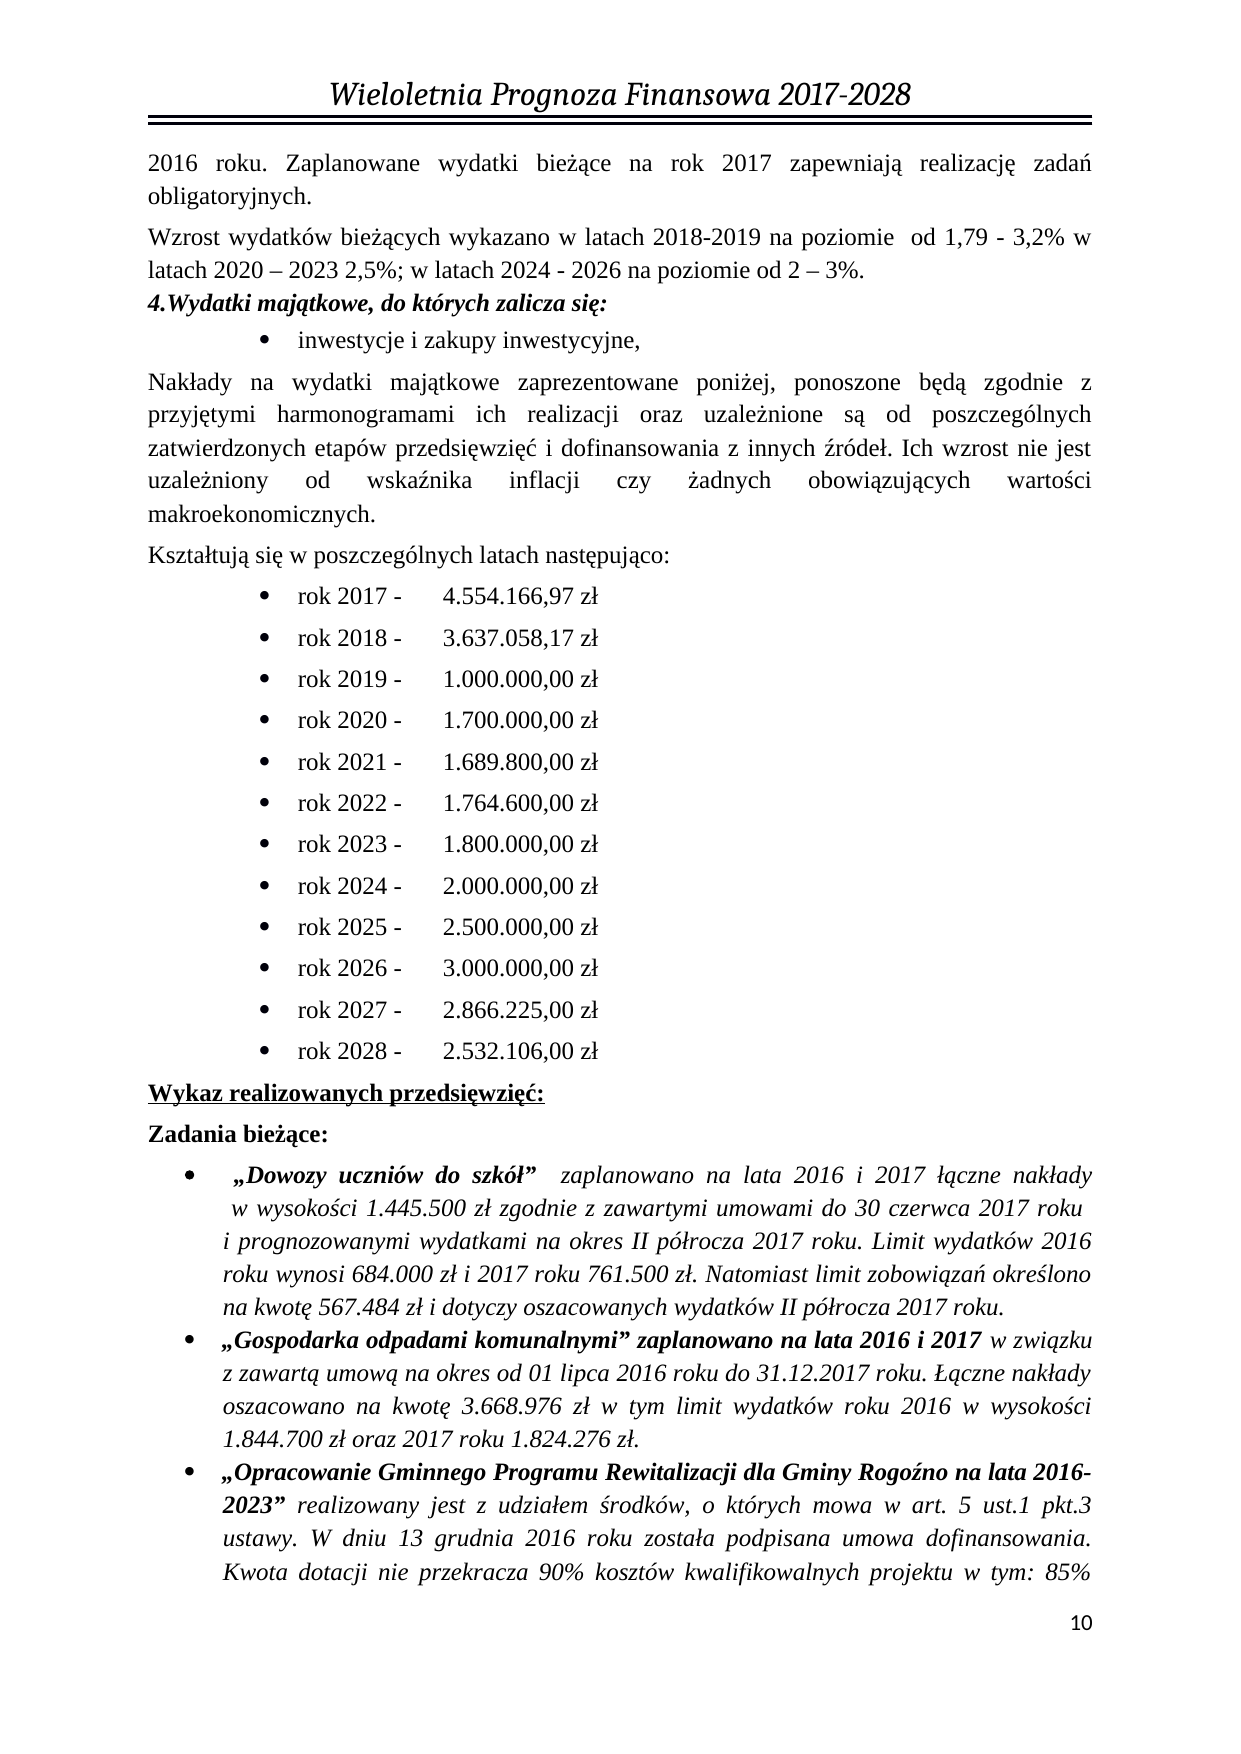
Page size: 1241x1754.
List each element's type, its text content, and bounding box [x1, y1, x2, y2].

list inwestycje i zakupy inwestycyjne, [260, 325, 1092, 354]
list rok 2017 - 4.554.166,97 zł [260, 581, 1092, 610]
list rok 2019 - 1.000.000,00 zł [260, 664, 1092, 693]
list rok 2026 - 3.000.000,00 zł [260, 953, 1092, 982]
list rok 2028 - 2.532.106,00 zł [260, 1036, 1092, 1065]
text Zadania bieżące: [148, 1119, 1092, 1148]
list rok 2024 - 2.000.000,00 zł [260, 871, 1092, 899]
text Nakłady na wydatki majątkowe zaprezentowane poniżej, ponoszone będą zgodnie z przyjętymi harmonogramami ich realizacji oraz uzależnione są od poszczególnych zatwierdzonych etapów przedsięwzięć i dofinansowania z innych źródeł. Ich wzrost nie jest uzależniony od wskaźnika inflacji czy żadnych obowiązujących wartości makroekonomicznych. [148, 367, 1092, 527]
list rok 2020 - 1.700.000,00 zł [260, 705, 1092, 734]
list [185, 1457, 1092, 1585]
list rok 2022 - 1.764.600,00 zł [260, 788, 1092, 817]
list „Dowozy uczniów do szkół” zaplanowano na lata 2016 i 2017 łączne nakłady w wysokości 1.445.500 zł zgodnie z zawartymi umowami do 30 czerwca 2017 roku i prognozowanymi wydatkami na okres II półrocza 2017 roku. Limit wydatków 2016 roku wynosi 684.000 zł i 2017 roku 761.500 zł. Natomiast limit zobowiązań określono na kwotę 567.484 zł i dotyczy oszacowanych wydatków II półrocza 2017 roku. [185, 1160, 1092, 1321]
text Wzrost wydatków bieżących wykazano w latach 2018-2019 na poziomie od 1,79 - 3,2% w latach 2020 – 2023 2,5%; w latach 2024 - 2026 na poziomie od 2 – 3%. [148, 222, 1092, 284]
text Wykaz realizowanych przedsięwzięć: [148, 1078, 1092, 1106]
list rok 2023 - 1.800.000,00 zł [260, 829, 1092, 858]
text 4.Wydatki majątkowe, do których zalicza się: [148, 288, 1092, 317]
list rok 2021 - 1.689.800,00 zł [260, 747, 1092, 776]
list „Gospodarka odpadami komunalnymi” zaplanowano na lata 2016 i 2017 w związku z zawartą umową na okres od 01 lipca 2016 roku do 31.12.2017 roku. Łączne nakłady oszacowano na kwotę 3.668.976 zł w tym limit wydatków roku 2016 w wysokości 1.844.700 zł oraz 2017 roku 1.824.276 zł. [185, 1325, 1092, 1453]
list rok 2025 - 2.500.000,00 zł [260, 912, 1092, 941]
list rok 2018 - 3.637.058,17 zł [260, 623, 1092, 651]
text Kształtują się w poszczególnych latach następująco: [148, 540, 1092, 569]
list rok 2027 - 2.866.225,00 zł [260, 995, 1092, 1024]
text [148, 148, 1092, 209]
